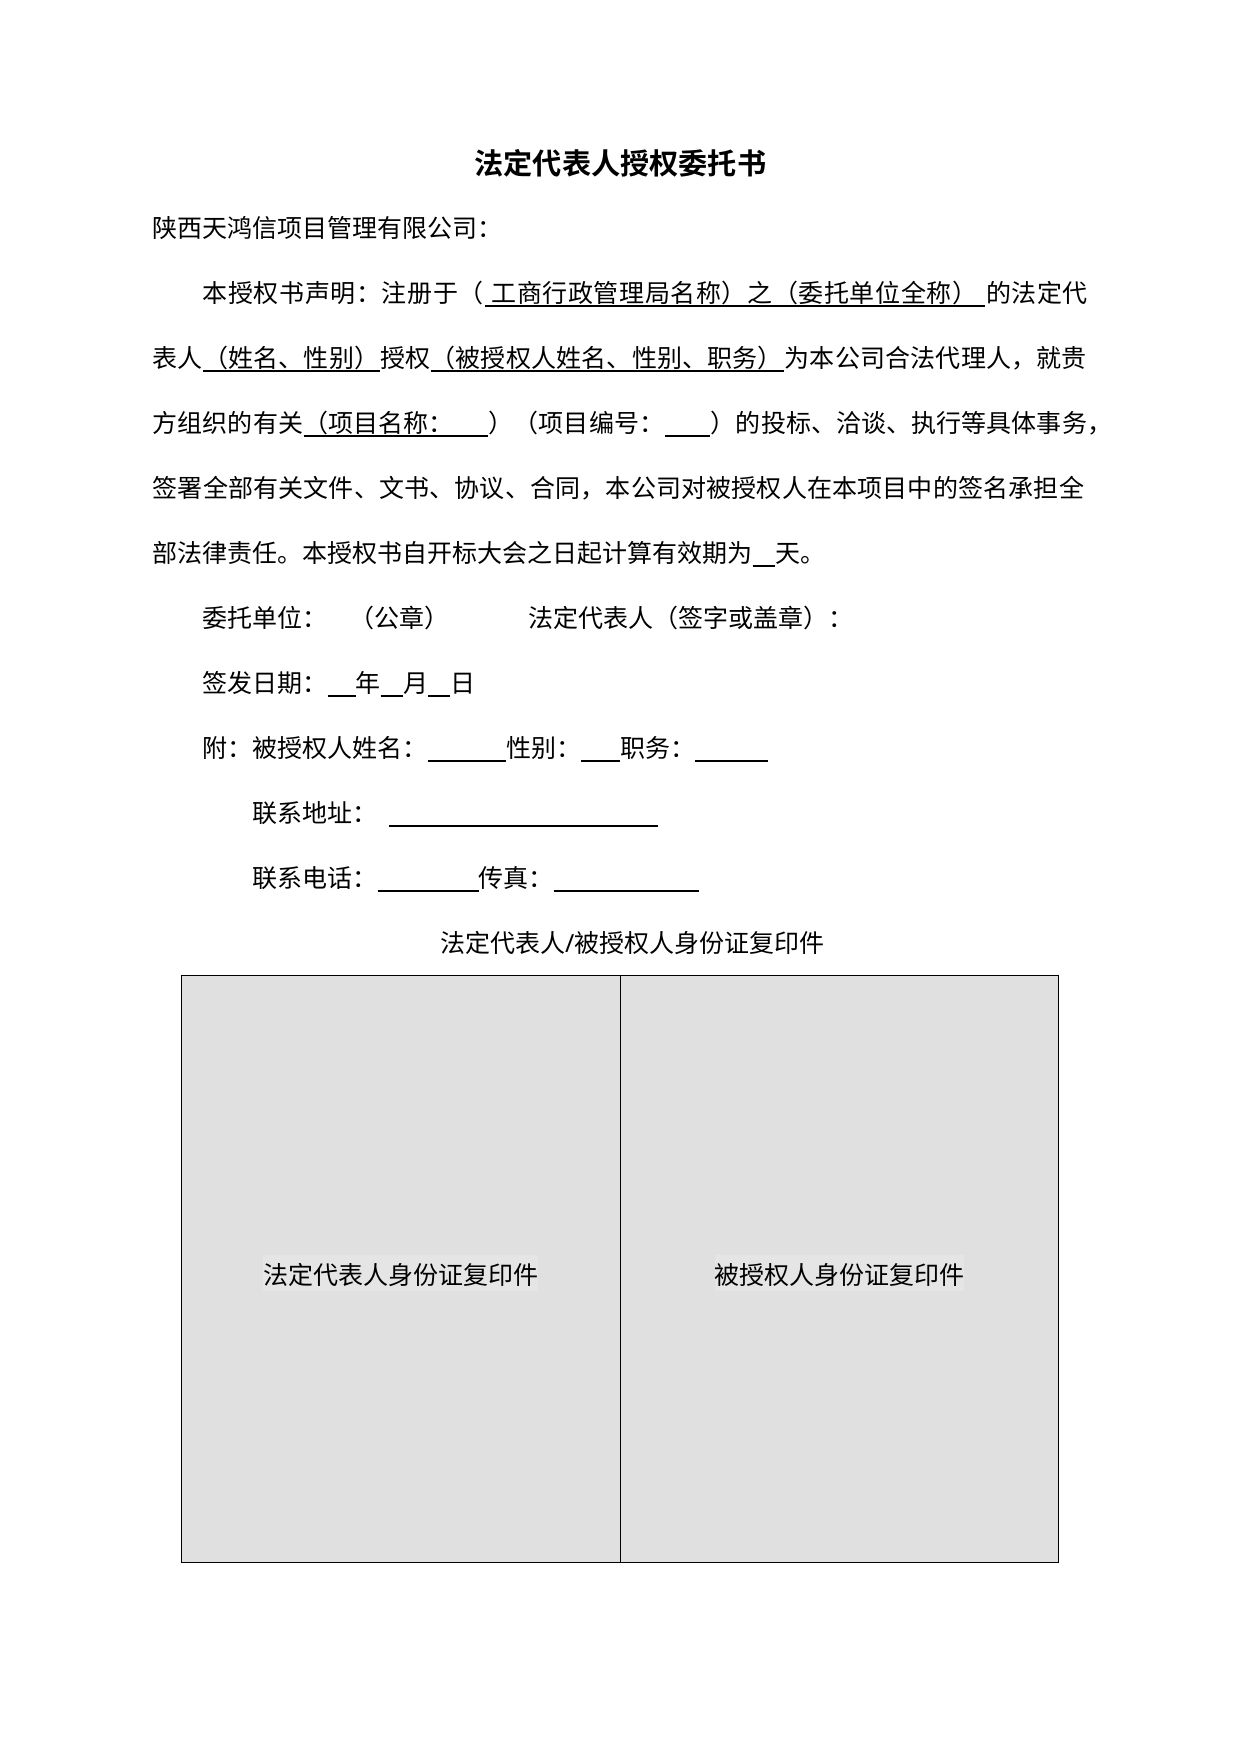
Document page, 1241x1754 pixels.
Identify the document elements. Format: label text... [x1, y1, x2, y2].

text 本授权书声明：注册于（ 工商行政管理局名称）之（委托单位全称） 的法定代表人（姓名、性别）授权（被授权人姓名、性别、职务）为本公司合法代理人，就贵方组织的有关（项目名称： ）（项目编号： ）的投标、洽谈、执行等具体事务，签署全部有关文件、文书、协议、合同，本公司对被授权人在本项目中的签名承担全部法律责任。本授权书自开标大会之日起计算有效期为 天。 [152, 259, 1088, 584]
text 委托单位： （公章） 法定代表人（签字或盖章）： [152, 584, 1088, 649]
text 附：被授权人姓名： 性别： 职务： [152, 714, 1088, 779]
text 陕西天鸿信项目管理有限公司： [152, 194, 1088, 259]
table_header 法定代表人身份证复印件 [182, 976, 620, 1562]
text 法定代表人/被授权人身份证复印件 [152, 909, 1088, 974]
text 法定代表人授权委托书 [152, 129, 1088, 194]
table_header 被授权人身份证复印件 [621, 976, 1058, 1562]
text 联系电话： 传真： [152, 844, 1088, 909]
text 签发日期： 年 月 日 [152, 649, 1088, 714]
text 联系地址： [152, 779, 1088, 844]
